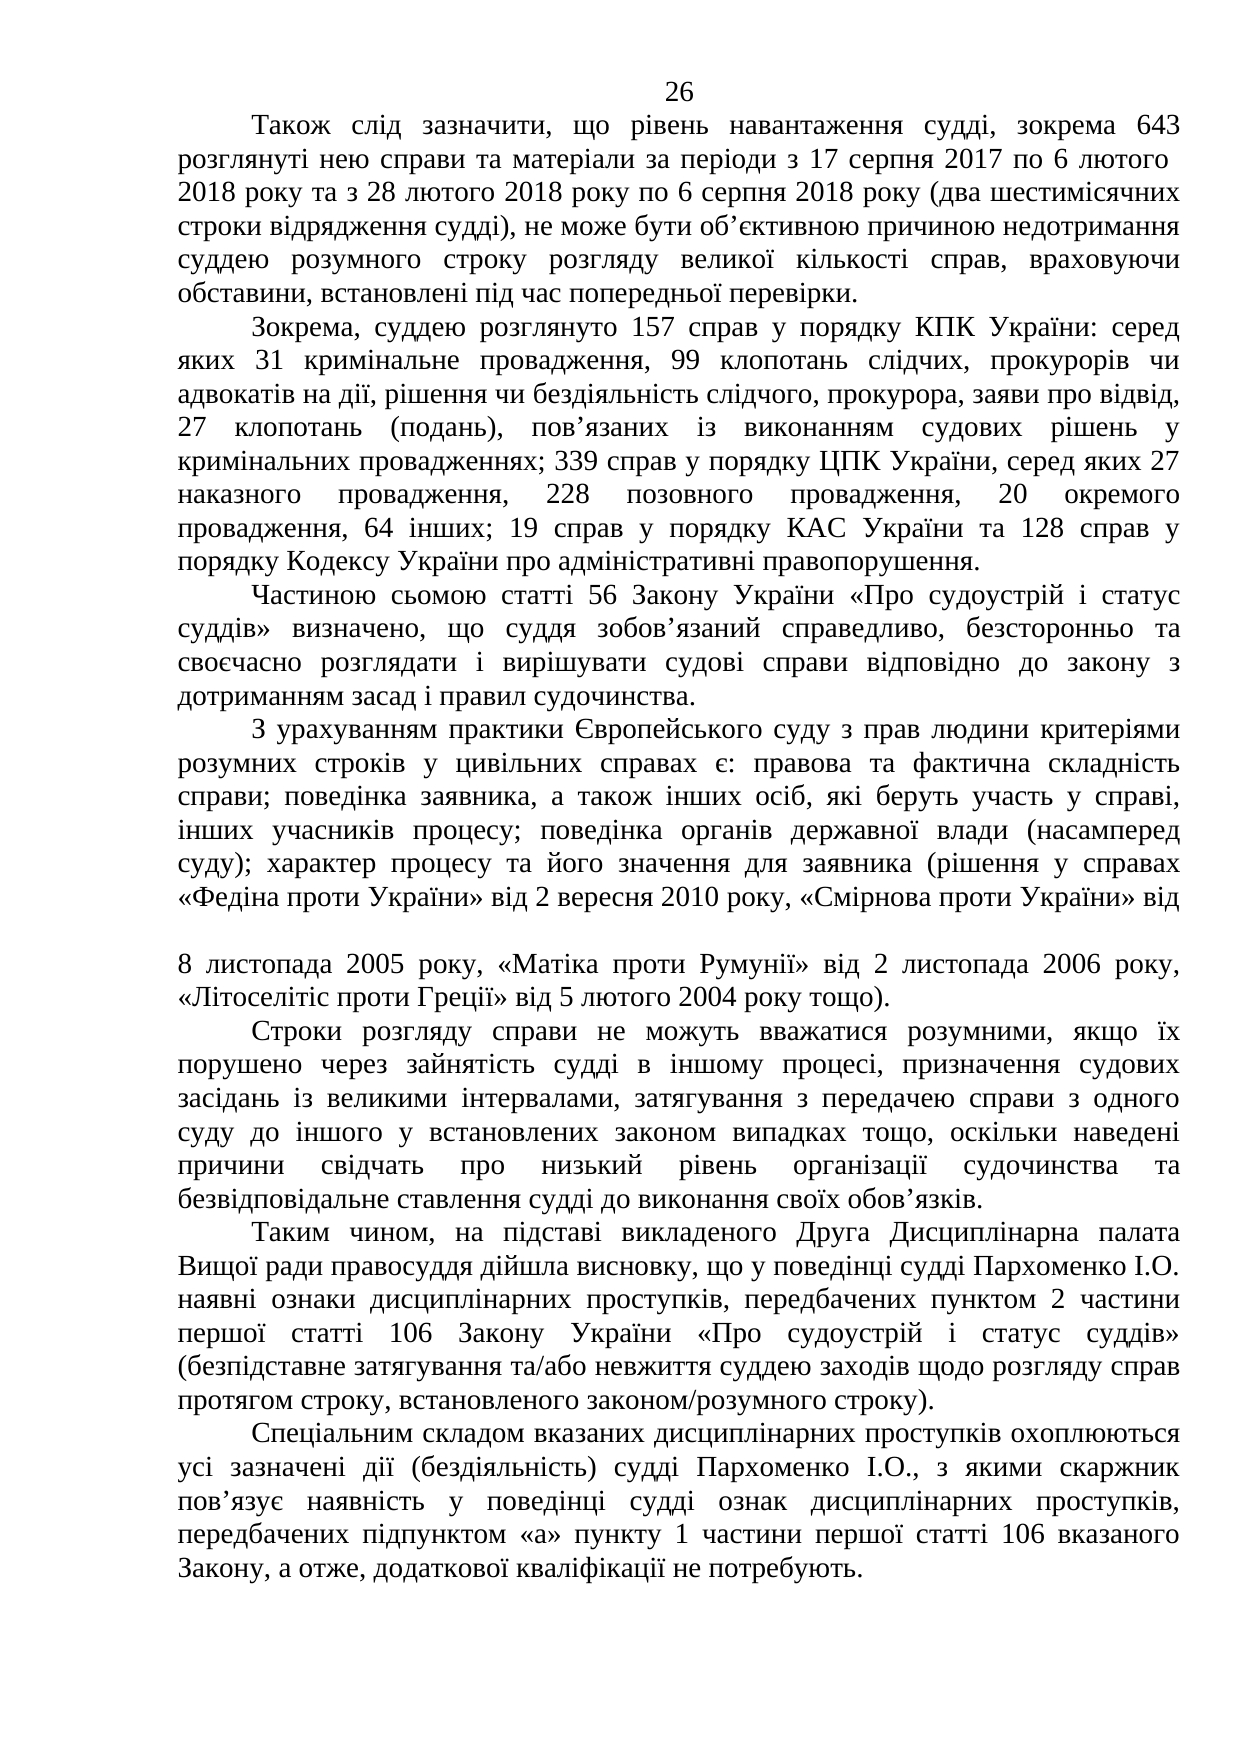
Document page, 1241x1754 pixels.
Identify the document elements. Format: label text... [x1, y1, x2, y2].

text Таким чином, на підставі викладеного Друга Дисциплінарна палата Вищої ради правосуддя дійшла висновку, що у поведінці судді Пархоменко І.О. наявні ознаки дисциплінарних проступків, передбачених пунктом 2 частини першої статті 106 Закону України «Про судоустрій і статус суддів» (безпідставне затягування та/або невжиття суддею заходів щодо розгляду справ протягом строку, встановленого законом/розумного строку). [177, 1214, 1181, 1416]
text Зокрема, суддею розглянуто 157 справ у порядку КПК України: серед яких 31 кримінальне провадження, 99 клопотань слідчих, прокурорів чи адвокатів на дії, рішення чи бездіяльність слідчого, прокурора, заяви про відвід, 27 клопотань (подань), пов’язаних із виконанням судових рішень у кримінальних провадженнях; 339 справ у порядку ЦПК України, серед яких 27 наказного провадження, 228 позовного провадження, 20 окремого провадження, 64 інших; 19 справ у порядку КАС України та 128 справ у порядку Кодексу України про адміністративні правопорушення. [177, 309, 1181, 577]
text Також слід зазначити, що рівень навантаження судді, зокрема 643 розглянуті нею справи та матеріали за періоди з 17 серпня 2017 по 6 лютого 2018 року та з 28 лютого 2018 року по 6 серпня 2018 року (два шестимісячних строки відрядження судді), не може бути об’єктивною причиною недотримання суддею розумного строку розгляду великої кількості справ, враховуючи обставини, встановлені під час попередньої перевірки. [177, 107, 1181, 309]
text Частиною сьомою статті 56 Закону України «Про судоустрій і статус суддів» визначено, що суддя зобов’язаний справедливо, безсторонньо та своєчасно розглядати і вирішувати судові справи відповідно до закону з дотриманням засад і правил судочинства. [177, 577, 1181, 711]
text З урахуванням практики Європейського суду з прав людини критеріями розумних строків у цивільних справах є: правова та фактична складність справи; поведінка заявника, а також інших осіб, які беруть участь у справі, інших учасників процесу; поведінка органів державної влади (насамперед суду); характер процесу та його значення для заявника (рішення у справах «Федіна проти України» від 2 вересня 2010 року, «Смірнова проти України» від 8 листопада 2005 року, «Матіка проти Румунії» від 2 листопада 2006 року, «Літоселітіс проти Греції» від 5 лютого 2004 року тощо). [177, 711, 1181, 1013]
text Спеціальним складом вказаних дисциплінарних проступків охоплюються усі зазначені дії (бездіяльність) судді Пархоменко І.О., з якими скаржник пов’язує наявність у поведінці судді ознак дисциплінарних проступків, передбачених підпунктом «а» пункту 1 частини першої статті 106 вказаного Закону, а отже, додаткової кваліфікації не потребують. [177, 1416, 1181, 1583]
text Строки розгляду справи не можуть вважатися розумними, якщо їх порушено через зайнятість судді в іншому процесі, призначення судових засідань із великими інтервалами, затягування з передачею справи з одного суду до іншого у встановлених законом випадках тощо, оскільки наведені причини свідчать про низький рівень організації судочинства та безвідповідальне ставлення судді до виконання своїх обов’язків. [177, 1013, 1181, 1214]
